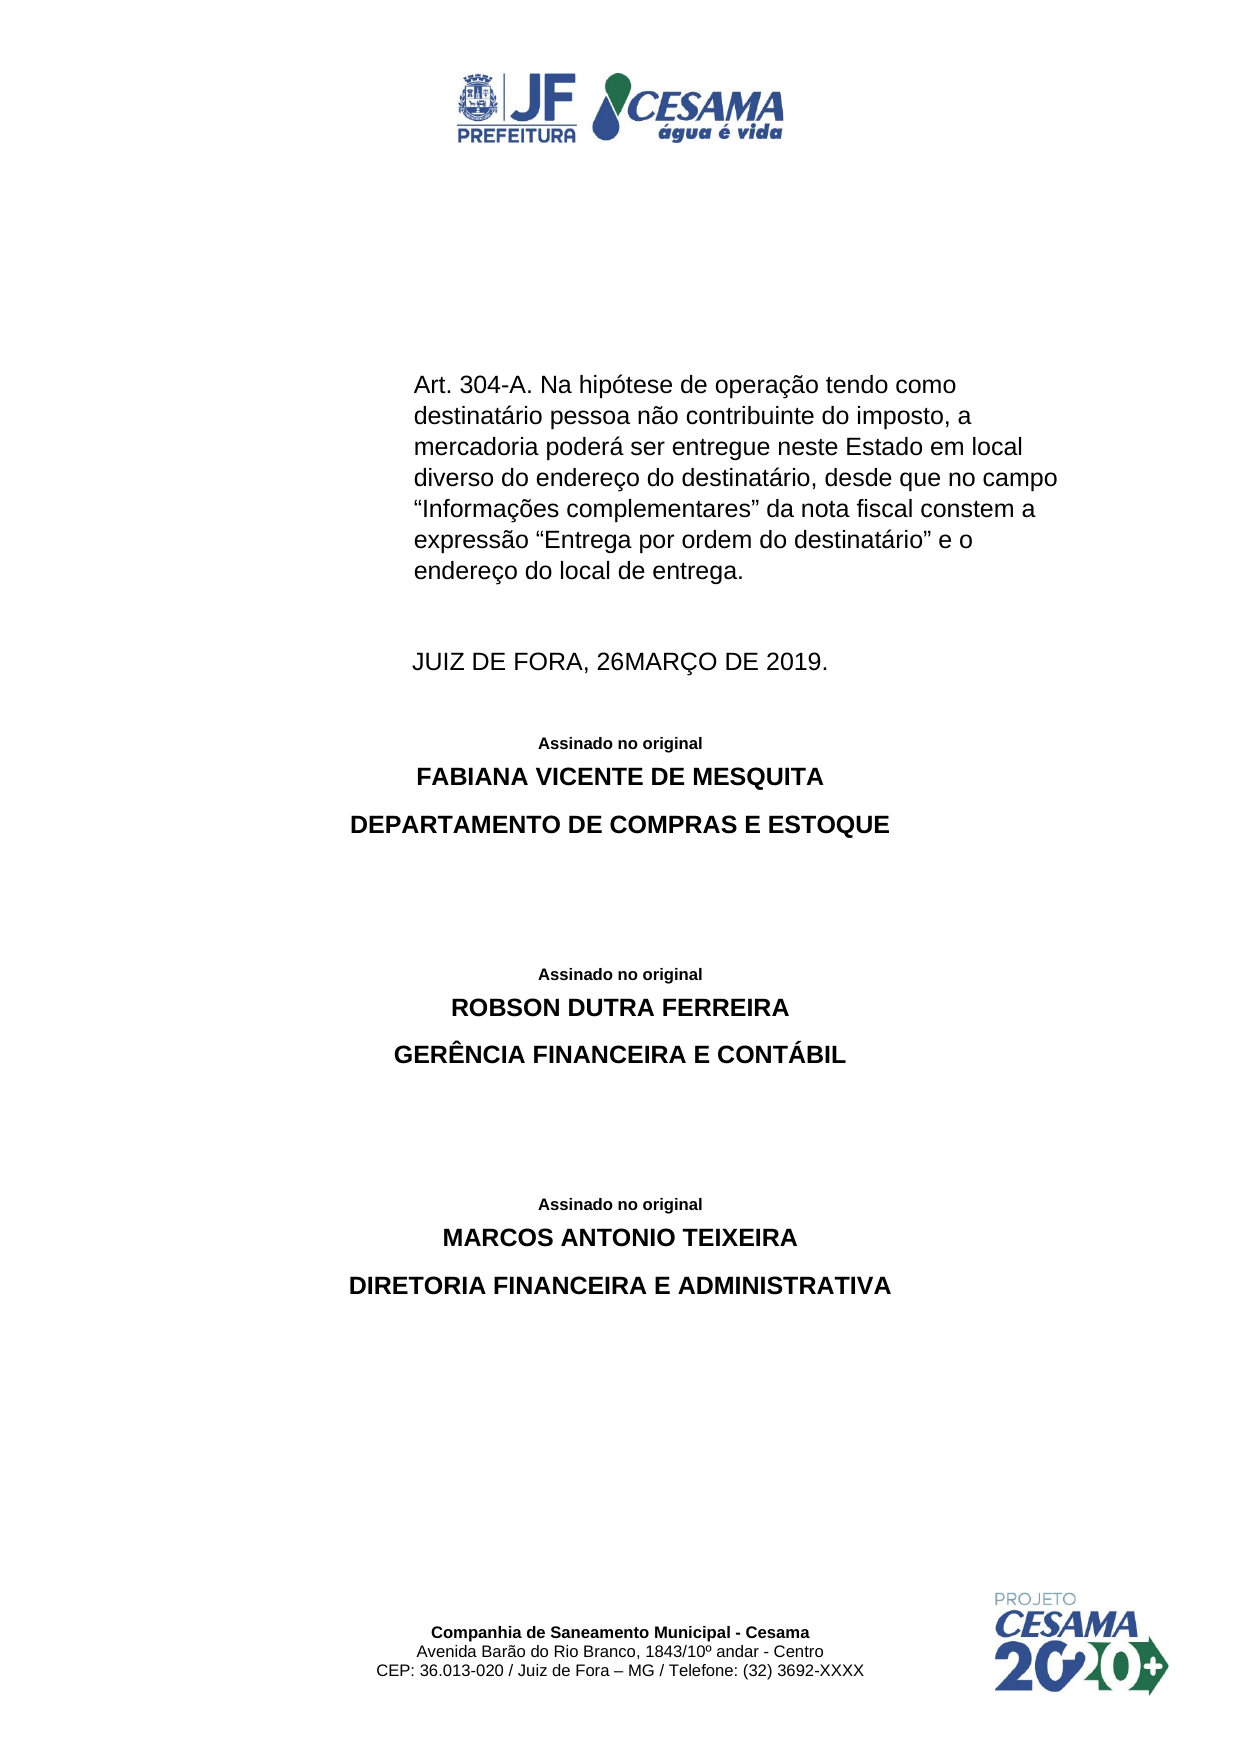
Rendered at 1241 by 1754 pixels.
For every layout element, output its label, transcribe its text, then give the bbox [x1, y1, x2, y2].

picture [995, 1592, 1169, 1696]
text Assinado no original [177, 953, 1063, 987]
text FABIANA VICENTE DE MESQUITA [177, 762, 1063, 791]
text Art. 304-A. Na hipótese de operação tendo como destinatário pessoa não contribuinte do imposto, a mercadoria poderá ser entregue neste Estado em local diverso do endereço do destinatário, desde que no campo “Informações complementares” da nota fiscal constem a expressão “Entrega por ordem do destinatário” e o endereço do local de entrega. [413, 370, 1063, 585]
text JUIZ DE FORA, 26MARÇO DE 2019. [177, 644, 1063, 677]
text DEPARTAMENTO DE COMPRAS E ESTOQUE [177, 810, 1063, 839]
text DIRETORIA FINANCEIRA E ADMINISTRATIVA [177, 1271, 1063, 1300]
text Assinado no original [177, 723, 1063, 756]
picture [456, 73, 784, 143]
text GERÊNCIA FINANCEIRA E CONTÁBIL [177, 1041, 1063, 1069]
text MARCOS ANTONIO TEIXEIRA [177, 1223, 1063, 1252]
text Assinado no original [177, 1184, 1063, 1217]
text ROBSON DUTRA FERREIRA [177, 993, 1063, 1022]
